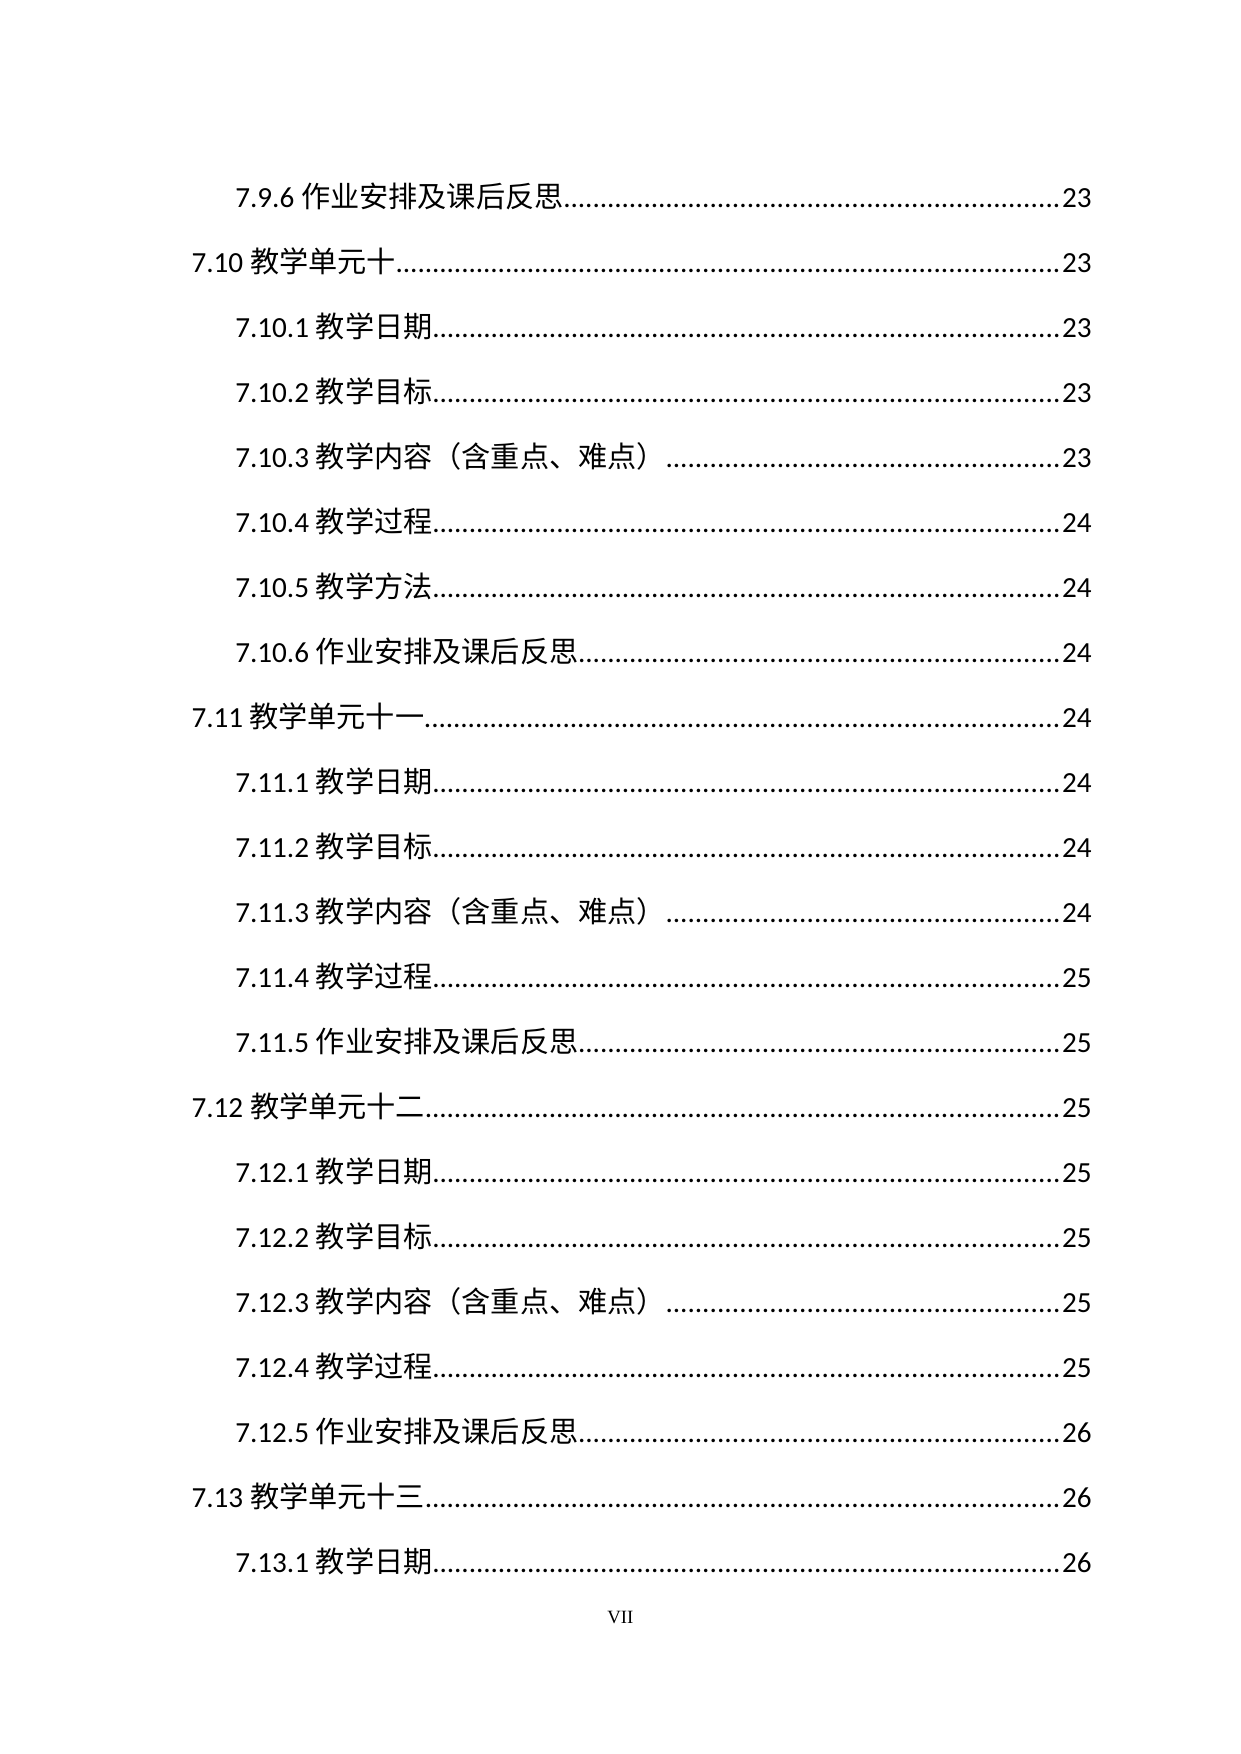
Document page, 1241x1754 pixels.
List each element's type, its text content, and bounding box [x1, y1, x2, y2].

text 7.11.5 作业安排及课后反思 25 [235, 1007, 1092, 1072]
text 7.13.1 教学日期 26 [235, 1527, 1092, 1592]
text 7.13 教学单元十三 26 [191, 1462, 1092, 1527]
text 7.11.2 教学目标 24 [235, 812, 1092, 877]
text 7.10.6 作业安排及课后反思 24 [235, 617, 1092, 682]
text 7.10.1 教学日期 23 [235, 292, 1092, 357]
text 7.12.4 教学过程 25 [235, 1332, 1092, 1397]
text 7.12 教学单元十二 25 [191, 1072, 1092, 1137]
text 7.11教学单元十一 24 [191, 682, 1092, 747]
text 7.10.4 教学过程 24 [235, 487, 1092, 552]
text 7.9.6 作业安排及课后反思 23 [235, 162, 1092, 227]
text 7.10.3 教学内容（含重点、难点） 23 [235, 422, 1092, 487]
text 7.10.2 教学目标 23 [235, 357, 1092, 422]
text 7.11.4 教学过程 25 [235, 942, 1092, 1007]
text 7.12.3 教学内容（含重点、难点） 25 [235, 1267, 1092, 1332]
text 7.11.3 教学内容（含重点、难点） 24 [235, 877, 1092, 942]
text 7.11.1 教学日期 24 [235, 747, 1092, 812]
text 7.12.2 教学目标 25 [235, 1202, 1092, 1267]
text 7.12.5 作业安排及课后反思 26 [235, 1397, 1092, 1462]
text 7.10.5 教学方法 24 [235, 552, 1092, 617]
text 7.12.1 教学日期 25 [235, 1137, 1092, 1202]
text 7.10 教学单元十 23 [191, 227, 1092, 292]
